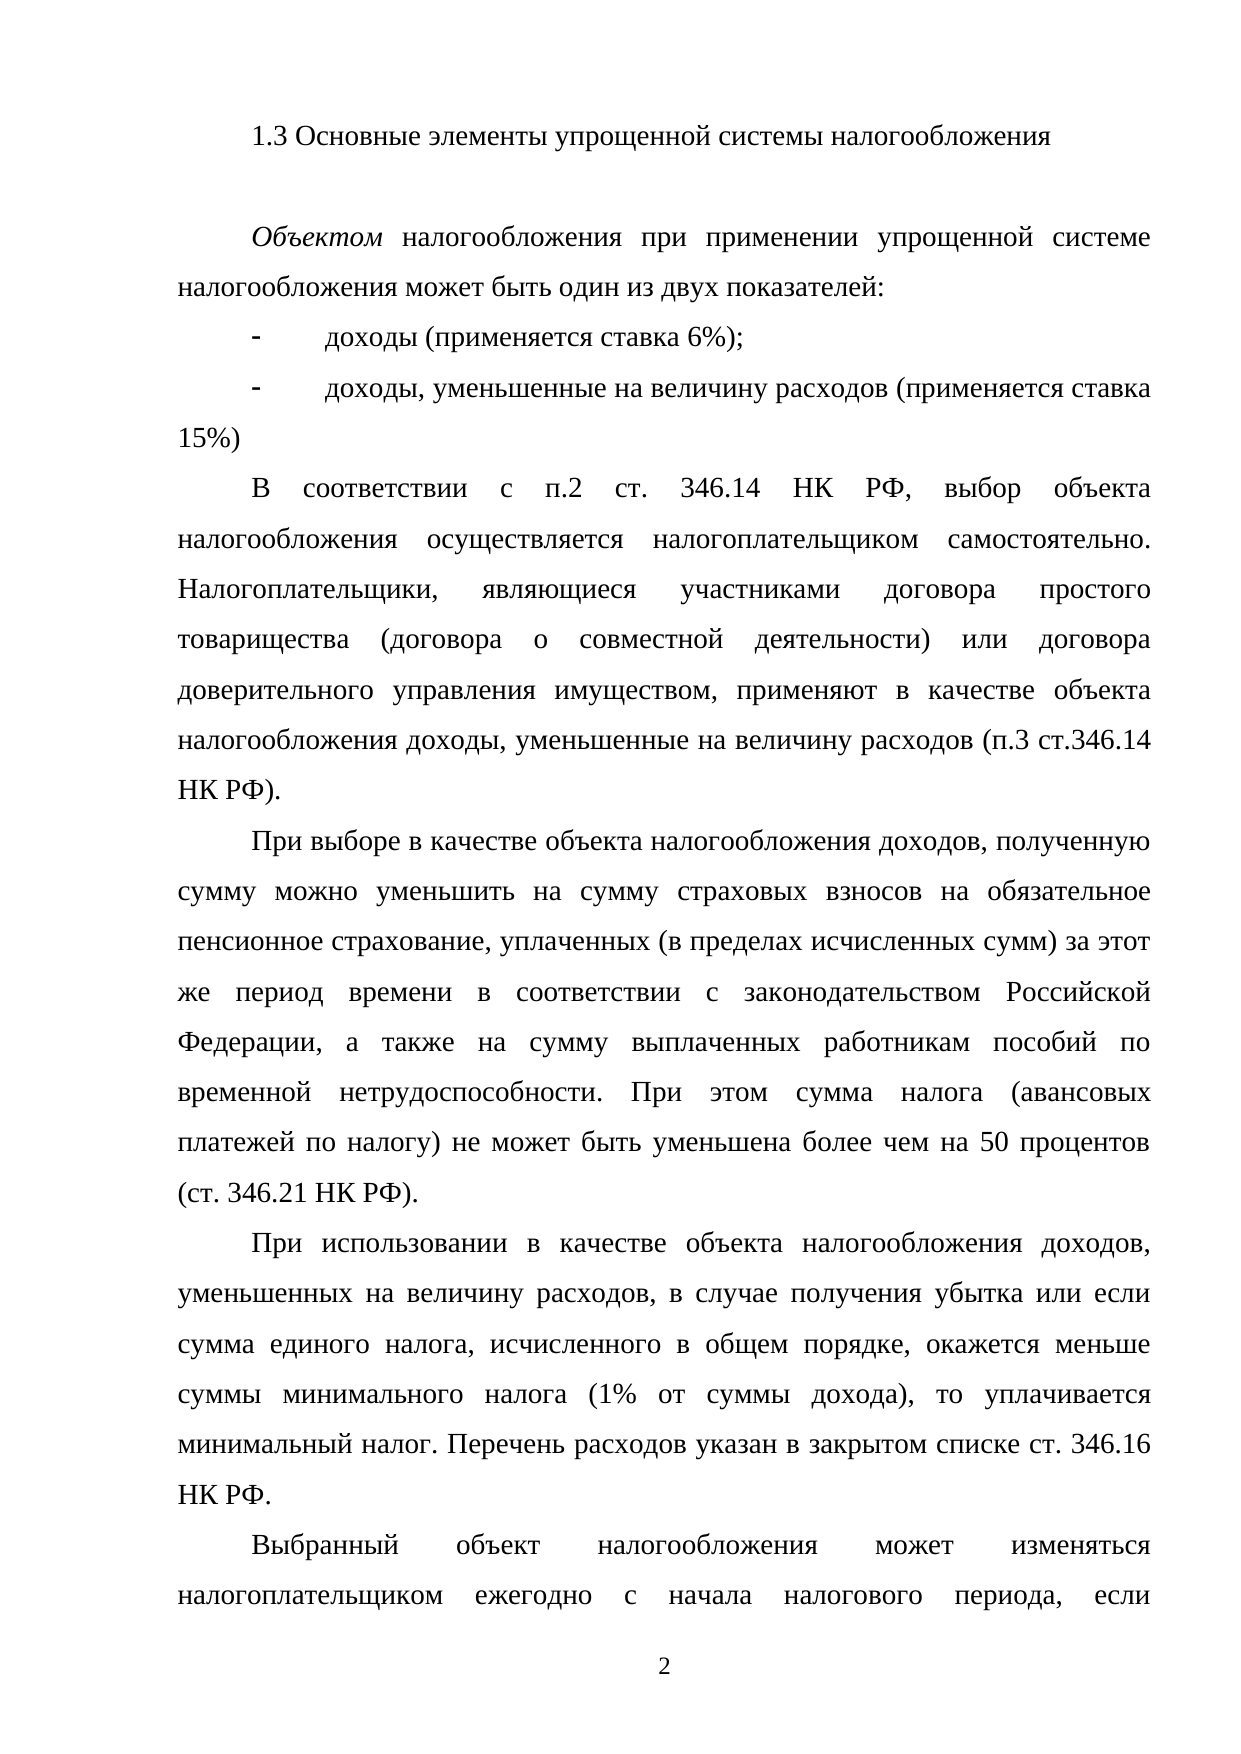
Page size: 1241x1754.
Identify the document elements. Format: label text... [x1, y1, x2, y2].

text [177, 1527, 1152, 1611]
list доходы, уменьшенные на величину расходов (применяется ставка 15%) [177, 370, 1152, 454]
text При выборе в качестве объекта налогообложения доходов, полученную сумму можно уменьшить на сумму страховых взносов на обязательное пенсионное страхование, уплаченных (в пределах исчисленных сумм) за этот же период времени в соответствии с законодательством Российской Федерации, а также на сумму выплаченных работникам пособий по временной нетрудоспособности. При этом сумма налога (авансовых платежей по налогу) не может быть уменьшена более чем на 50 процентов (ст. 346.21 НК РФ). [177, 823, 1152, 1208]
text Объектом налогообложения при применении упрощенной системе налогообложения может быть один из двух показателей: [177, 219, 1152, 303]
list доходы (применяется ставка 6%); [177, 319, 1152, 353]
text В соответствии с п.2 ст. 346.14 НК РФ, выбор объекта налогообложения осуществляется налогоплательщиком самостоятельно. Налогоплательщики, являющиеся участниками договора простого товарищества (договора о совместной деятельности) или договора доверительного управления имуществом, применяют в качестве объекта налогообложения доходы, уменьшенные на величину расходов (п.3 ст.346.14 НК РФ). [177, 471, 1152, 806]
text При использовании в качестве объекта налогообложения доходов, уменьшенных на величину расходов, в случае получения убытка или если сумма единого налога, исчисленного в общем порядке, окажется меньше суммы минимального налога (1% от суммы дохода), то уплачивается минимальный налог. Перечень расходов указан в закрытом списке ст. 346.16 НК РФ. [177, 1225, 1152, 1510]
text 1.3 Основные элементы упрощенной системы налогообложения [177, 118, 1152, 152]
